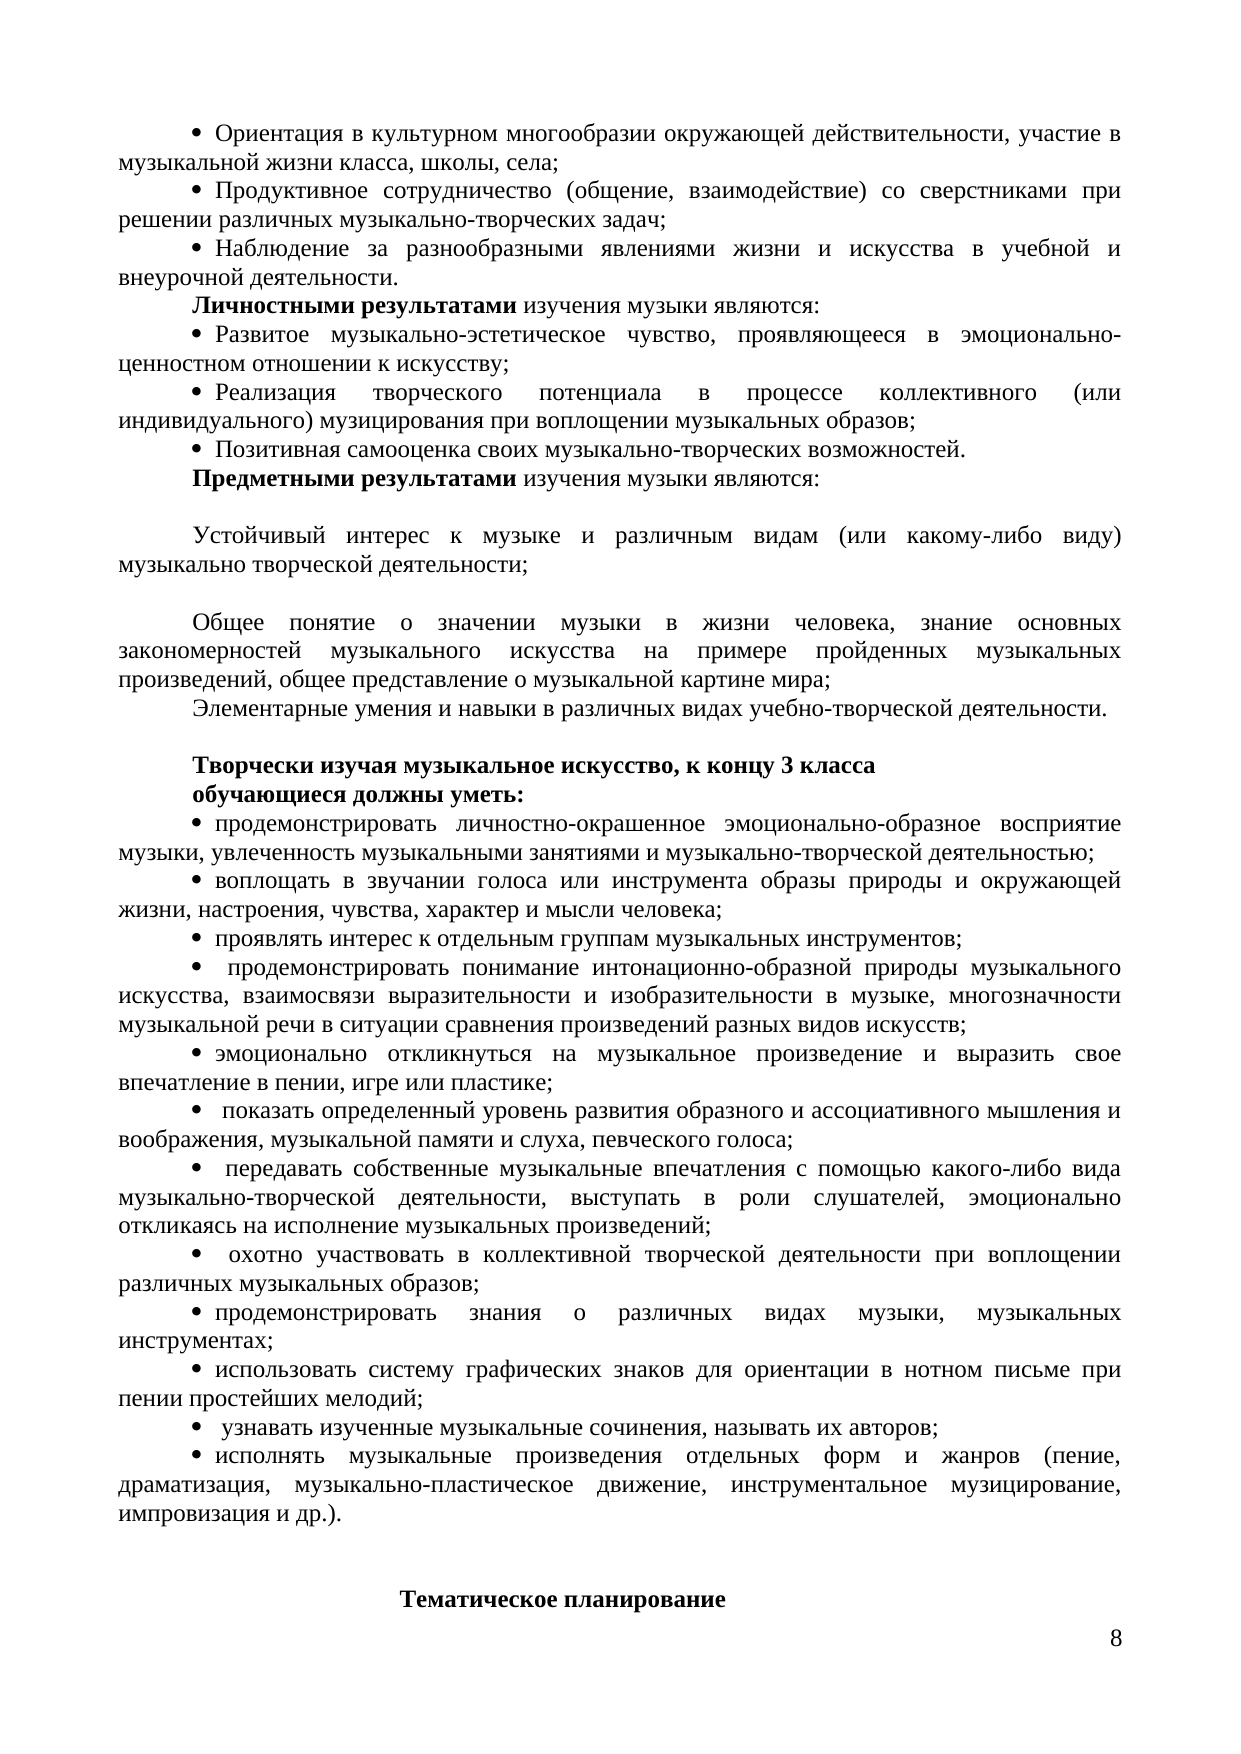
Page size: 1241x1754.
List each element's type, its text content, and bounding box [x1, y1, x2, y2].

list воплощать в звучании голоса или инструмента образы природы и окружающей жизни, настроения, чувства, характер и мысли человека; [118, 866, 1122, 923]
list передавать собственные музыкальные впечатления с помощью какого-либо вида музыкально-творческой деятельности, выступать в роли слушателей, эмоционально откликаясь на исполнение музыкальных произведений; [118, 1153, 1122, 1239]
text Общее понятие о значении музыки в жизни человека, знание основных закономерностей музыкального искусства на примере пройденных музыкальных произведений, общее представление о музыкальной картине мира; [118, 607, 1122, 693]
list продемонстрировать личностно-окрашенное эмоционально-образное восприятие музыки, увлеченность музыкальными занятиями и музыкально-творческой деятельностью; [118, 808, 1122, 866]
text Устойчивый интерес к музыке и различным видам (или какому-либо виду) музыкально творческой деятельности; [118, 521, 1122, 578]
list продемонстрировать понимание интонационно-образной природы музыкального искусства, взаимосвязи выразительности и изобразительности в музыке, многозначности музыкальной речи в ситуации сравнения произведений разных видов искусств; [118, 952, 1122, 1038]
text обучающиеся должны уметь: [118, 779, 1122, 808]
list показать определенный уровень развития образного и ассоциативного мышления и воображения, музыкальной памяти и слуха, певческого голоса; [118, 1096, 1122, 1153]
text Тематическое планирование [120, 1584, 1120, 1613]
text Личностными результатами изучения музыки являются: [118, 291, 1122, 319]
list Позитивная самооценка своих музыкально-творческих возможностей. [118, 434, 1122, 463]
list использовать систему графических знаков для ориентации в нотном письме при пении простейших мелодий; [118, 1354, 1122, 1412]
list проявлять интерес к отдельным группам музыкальных инструментов; [118, 923, 1122, 952]
list охотно участвовать в коллективной творческой деятельности при воплощении различных музыкальных образов; [118, 1239, 1122, 1297]
list эмоционально откликнуться на музыкальное произведение и выразить свое впечатление в пении, игре или пластике; [118, 1038, 1122, 1096]
list продемонстрировать знания о различных видах музыки, музыкальных инструментах; [118, 1297, 1122, 1354]
text Творчески изучая музыкальное искусство, к концу 3 класса [118, 751, 1122, 779]
list Продуктивное сотрудничество (общение, взаимодействие) со сверстниками при решении различных музыкально-творческих задач; [118, 176, 1122, 233]
list Реализация творческого потенциала в процессе коллективного (или индивидуального) музицирования при воплощении музыкальных образов; [118, 377, 1122, 434]
text Предметными результатами изучения музыки являются: [118, 463, 1122, 492]
list Ориентация в культурном многообразии окружающей действительности, участие в музыкальной жизни класса, школы, села; [118, 118, 1122, 176]
list Развитое музыкально-эстетическое чувство, проявляющееся в эмоционально-ценностном отношении к искусству; [118, 319, 1122, 377]
text Элементарные умения и навыки в различных видах учебно-творческой деятельности. [118, 693, 1122, 722]
list исполнять музыкальные произведения отдельных форм и жанров (пение, драматизация, музыкально-пластическое движение, инструментальное музицирование, импровизация и др.). [118, 1441, 1122, 1527]
list Наблюдение за разнообразными явлениями жизни и искусства в учебной и внеурочной деятельности. [118, 233, 1122, 291]
list узнавать изученные музыкальные сочинения, называть их авторов; [118, 1412, 1122, 1441]
